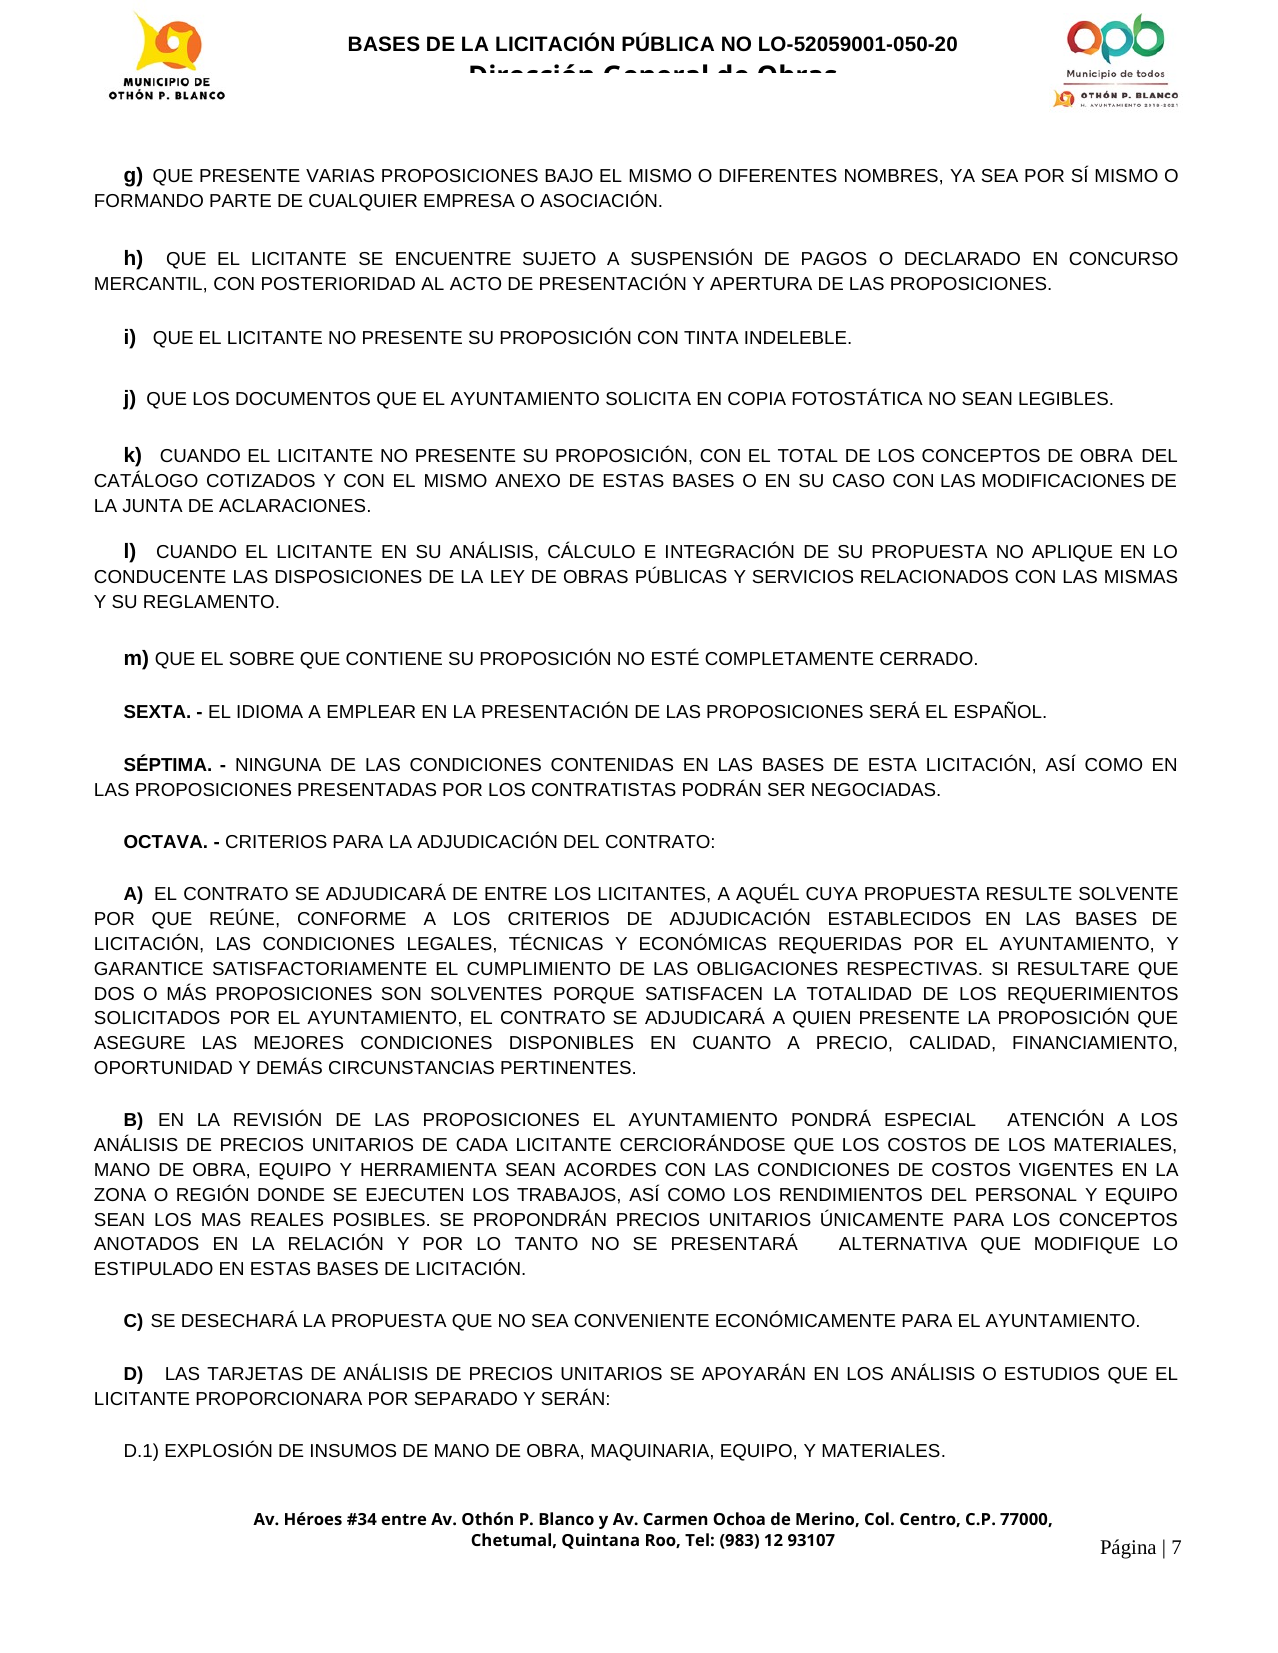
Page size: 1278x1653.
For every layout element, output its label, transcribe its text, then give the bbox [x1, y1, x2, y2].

text h) QUE EL LICITANTE SE ENCUENTRE SUJETO A SUSPENSIÓN DE PAGOS O DECLARADO EN CONCURSO MERCANTIL, CON POSTERIORIDAD AL ACTO DE PRESENTACIÓN Y APERTURA DE LAS PROPOSICIONES. [94, 245, 1178, 294]
text D.1) EXPLOSIÓN DE INSUMOS DE MANO DE OBRA, MAQUINARIA, EQUIPO, Y MATERIALES. [94, 1440, 1178, 1461]
text D) LAS TARJETAS DE ANÁLISIS DE PRECIOS UNITARIOS SE APOYARÁN EN LOS ANÁLISIS O ESTUDIOS QUE EL LICITANTE PROPORCIONARA POR SEPARADO Y SERÁN: [94, 1363, 1178, 1409]
text g) QUE PRESENTE VARIAS PROPOSICIONES BAJO EL MISMO O DIFERENTES NOMBRES, YA SEA POR SÍ MISMO O FORMANDO PARTE DE CUALQUIER EMPRESA O ASOCIACIÓN. [94, 163, 1178, 212]
picture [104, 0, 237, 114]
text B) EN LA REVISIÓN DE LAS PROPOSICIONES EL AYUNTAMIENTO PONDRÁ ESPECIAL ATENCIÓN A LOS ANÁLISIS DE PRECIOS UNITARIOS DE CADA LICITANTE CERCIORÁNDOSE QUE LOS COSTOS DE LOS MATERIALES, MANO DE OBRA, EQUIPO Y HERRAMIENTA SEAN ACORDES CON LAS CONDICIONES DE COSTOS VIGENTES EN LA ZONA O REGIÓN DONDE SE EJECUTEN LOS TRABAJOS, ASÍ COMO LOS RENDIMIENTOS DEL PERSONAL Y EQUIPO SEAN LOS MAS REALES POSIBLES. SE PROPONDRÁN PRECIOS UNITARIOS ÚNICAMENTE PARA LOS CONCEPTOS ANOTADOS EN LA RELACIÓN Y POR LO TANTO NO SE PRESENTARÁ ALTERNATIVA QUE MODIFIQUE LO ESTIPULADO EN ESTAS BASES DE LICITACIÓN. [94, 1109, 1178, 1279]
text OCTAVA. - CRITERIOS PARA LA ADJUDICACIÓN DEL CONTRATO: [94, 831, 1178, 852]
text A) EL CONTRATO SE ADJUDICARÁ DE ENTRE LOS LICITANTES, A AQUÉL CUYA PROPUESTA RESULTE SOLVENTE POR QUE REÚNE, CONFORME A LOS CRITERIOS DE ADJUDICACIÓN ESTABLECIDOS EN LAS BASES DE LICITACIÓN, LAS CONDICIONES LEGALES, TÉCNICAS Y ECONÓMICAS REQUERIDAS POR EL AYUNTAMIENTO, Y GARANTICE SATISFACTORIAMENTE EL CUMPLIMIENTO DE LAS OBLIGACIONES RESPECTIVAS. SI RESULTARE QUE DOS O MÁS PROPOSICIONES SON SOLVENTES PORQUE SATISFACEN LA TOTALIDAD DE LOS REQUERIMIENTOS SOLICITADOS POR EL AYUNTAMIENTO, EL CONTRATO SE ADJUDICARÁ A QUIEN PRESENTE LA PROPOSICIÓN QUE ASEGURE LAS MEJORES CONDICIONES DISPONIBLES EN CUANTO A PRECIO, CALIDAD, FINANCIAMIENTO, OPORTUNIDAD Y DEMÁS CIRCUNSTANCIAS PERTINENTES. [94, 883, 1178, 1078]
text SÉPTIMA. - NINGUNA DE LAS CONDICIONES CONTENIDAS EN LAS BASES DE ESTA LICITACIÓN, ASÍ COMO EN LAS PROPOSICIONES PRESENTADAS POR LOS CONTRATISTAS PODRÁN SER NEGOCIADAS. [94, 754, 1178, 800]
text C) SE DESECHARÁ LA PROPUESTA QUE NO SEA CONVENIENTE ECONÓMICAMENTE PARA EL AYUNTAMIENTO. [94, 1310, 1178, 1332]
text k) CUANDO EL LICITANTE NO PRESENTE SU PROPOSICIÓN, CON EL TOTAL DE LOS CONCEPTOS DE OBRA DEL CATÁLOGO COTIZADOS Y CON EL MISMO ANEXO DE ESTAS BASES O EN SU CASO CON LAS MODIFICACIONES DE LA JUNTA DE ACLARACIONES. [94, 443, 1178, 517]
text j) QUE LOS DOCUMENTOS QUE EL AYUNTAMIENTO SOLICITA EN COPIA FOTOSTÁTICA NO SEAN LEGIBLES. [94, 385, 1178, 409]
text i) QUE EL LICITANTE NO PRESENTE SU PROPOSICIÓN CON TINTA INDELEBLE. [94, 325, 1178, 349]
text l) CUANDO EL LICITANTE EN SU ANÁLISIS, CÁLCULO E INTEGRACIÓN DE SU PROPUESTA NO APLIQUE EN LO CONDUCENTE LAS DISPOSICIONES DE LA LEY DE OBRAS PÚBLICAS Y SERVICIOS RELACIONADOS CON LAS MISMAS Y SU REGLAMENTO. [94, 539, 1178, 613]
text SEXTA. - EL IDIOMA A EMPLEAR EN LA PRESENTACIÓN DE LAS PROPOSICIONES SERÁ EL ESPAÑOL. [94, 701, 1178, 723]
text m) QUE EL SOBRE QUE CONTIENE SU PROPOSICIÓN NO ESTÉ COMPLETAMENTE CERRADO. [94, 646, 1178, 670]
picture [1049, 13, 1192, 113]
